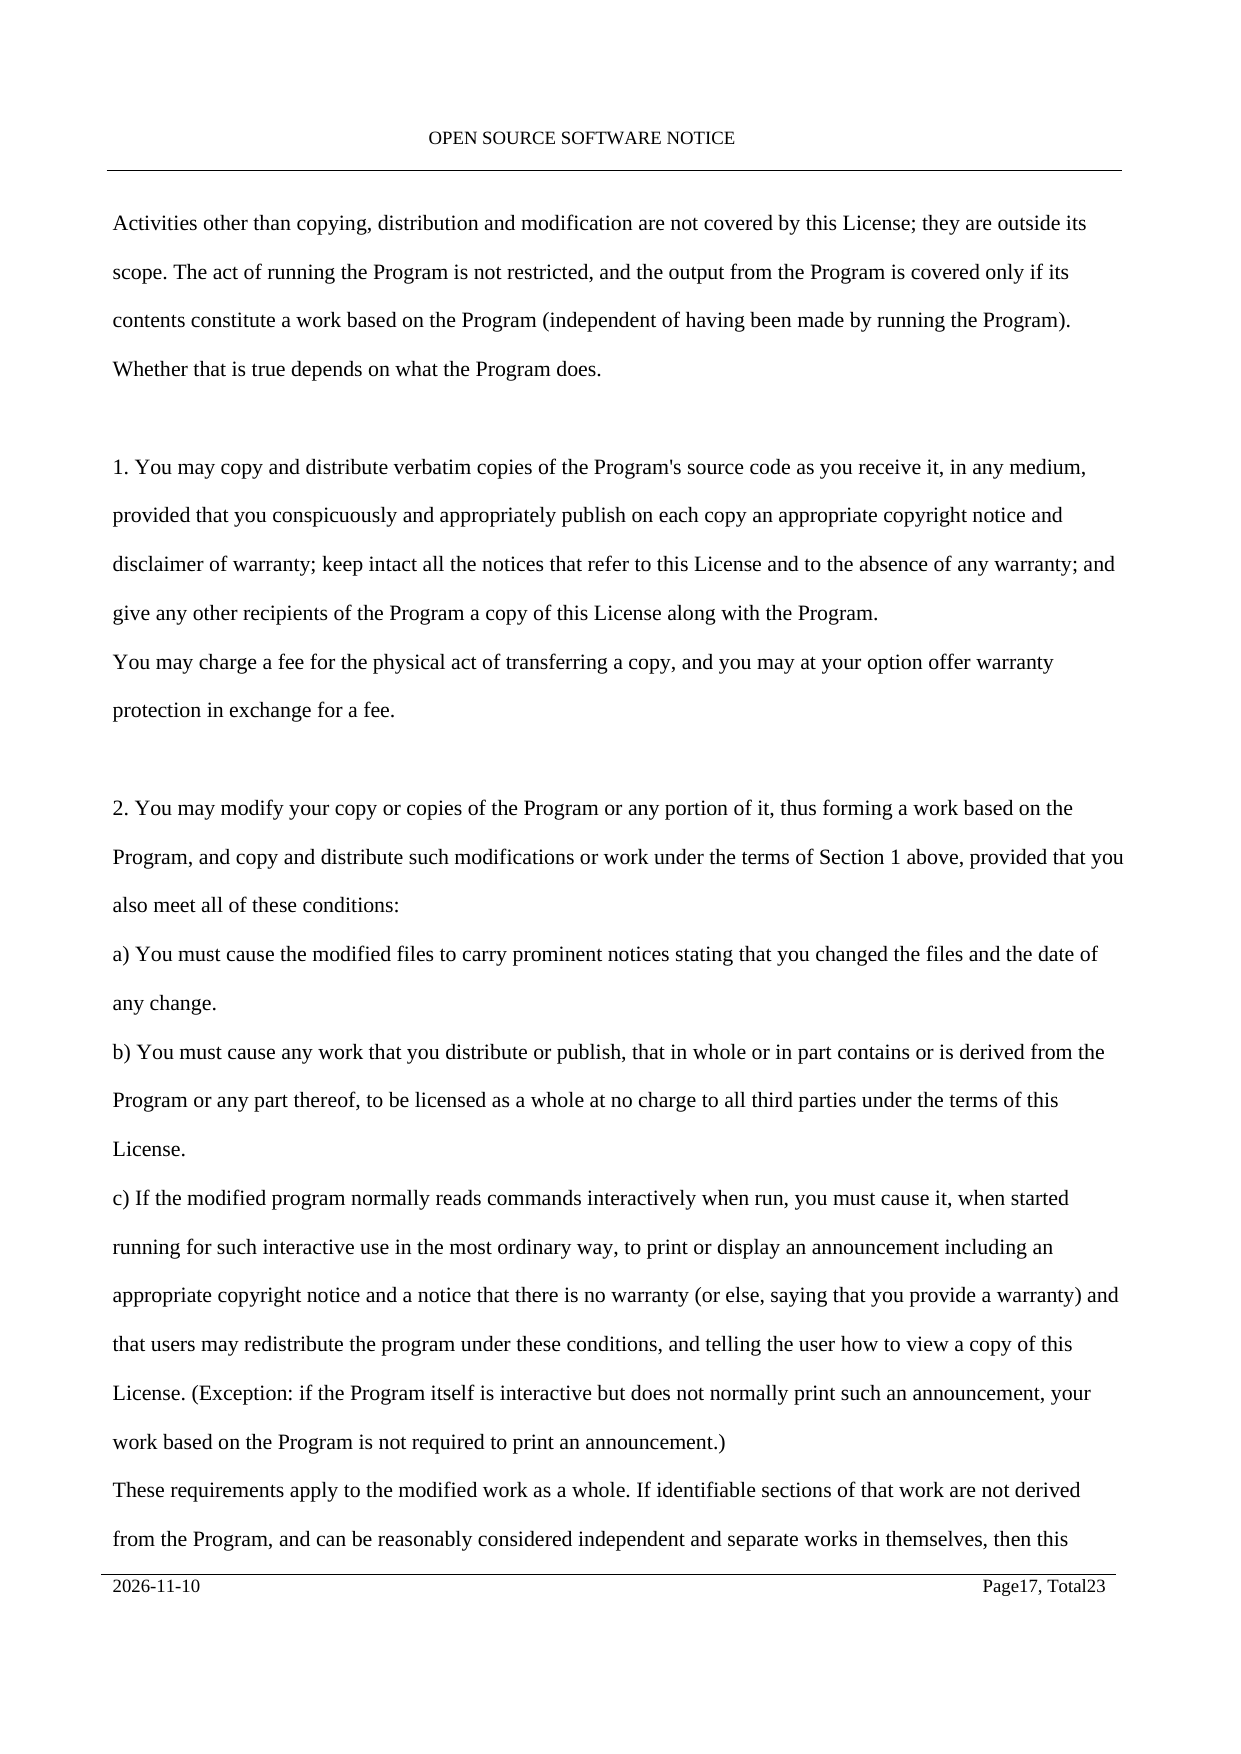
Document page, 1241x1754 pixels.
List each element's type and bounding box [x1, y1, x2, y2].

text [112, 206, 1128, 1555]
